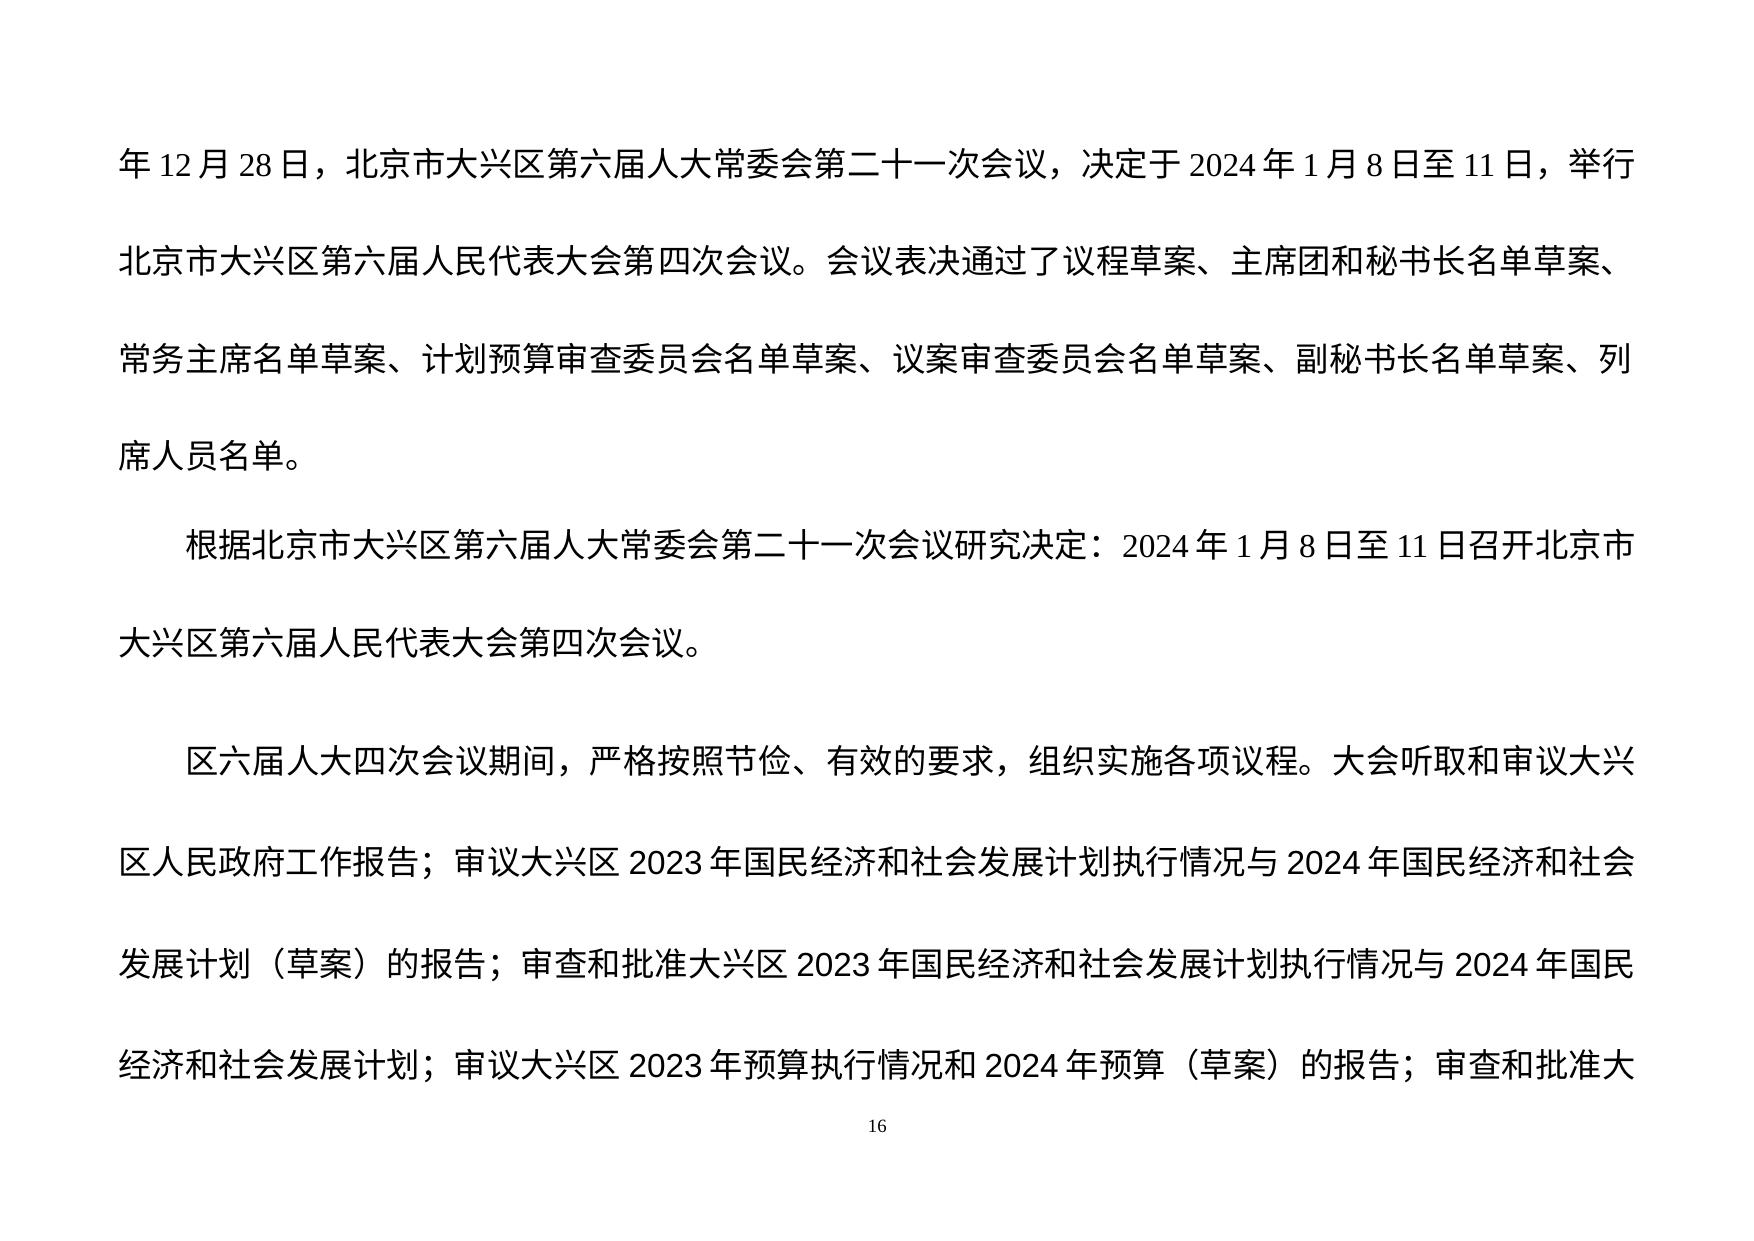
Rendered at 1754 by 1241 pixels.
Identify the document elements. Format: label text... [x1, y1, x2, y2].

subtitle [118, 726, 1636, 1096]
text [118, 129, 1636, 487]
text 根据北京市大兴区第六届人大常委会第二十一次会议研究决定：2024年1月8日至11日召开北京市大兴区第六届人民代表大会第四次会议。 [118, 511, 1636, 673]
